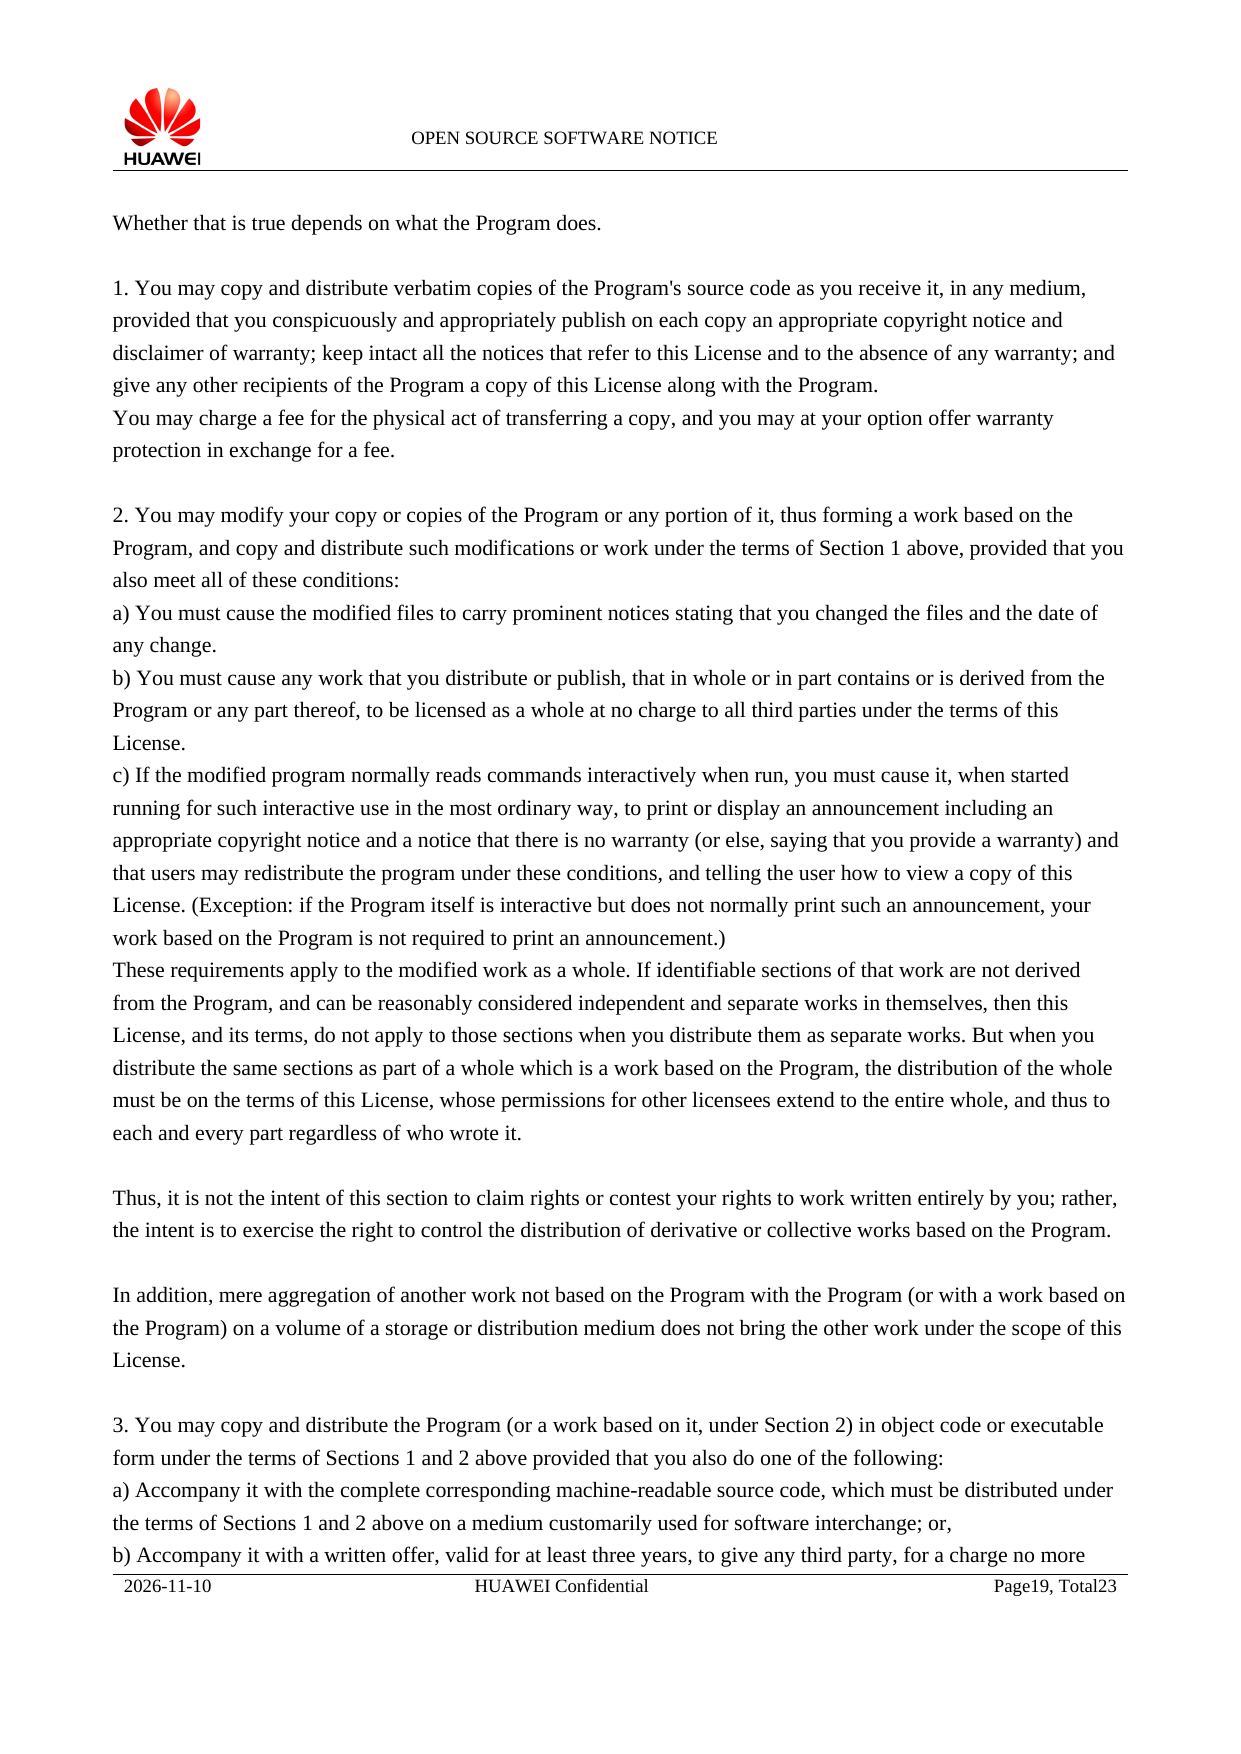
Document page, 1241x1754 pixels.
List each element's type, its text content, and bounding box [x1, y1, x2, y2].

picture [124, 88, 201, 165]
